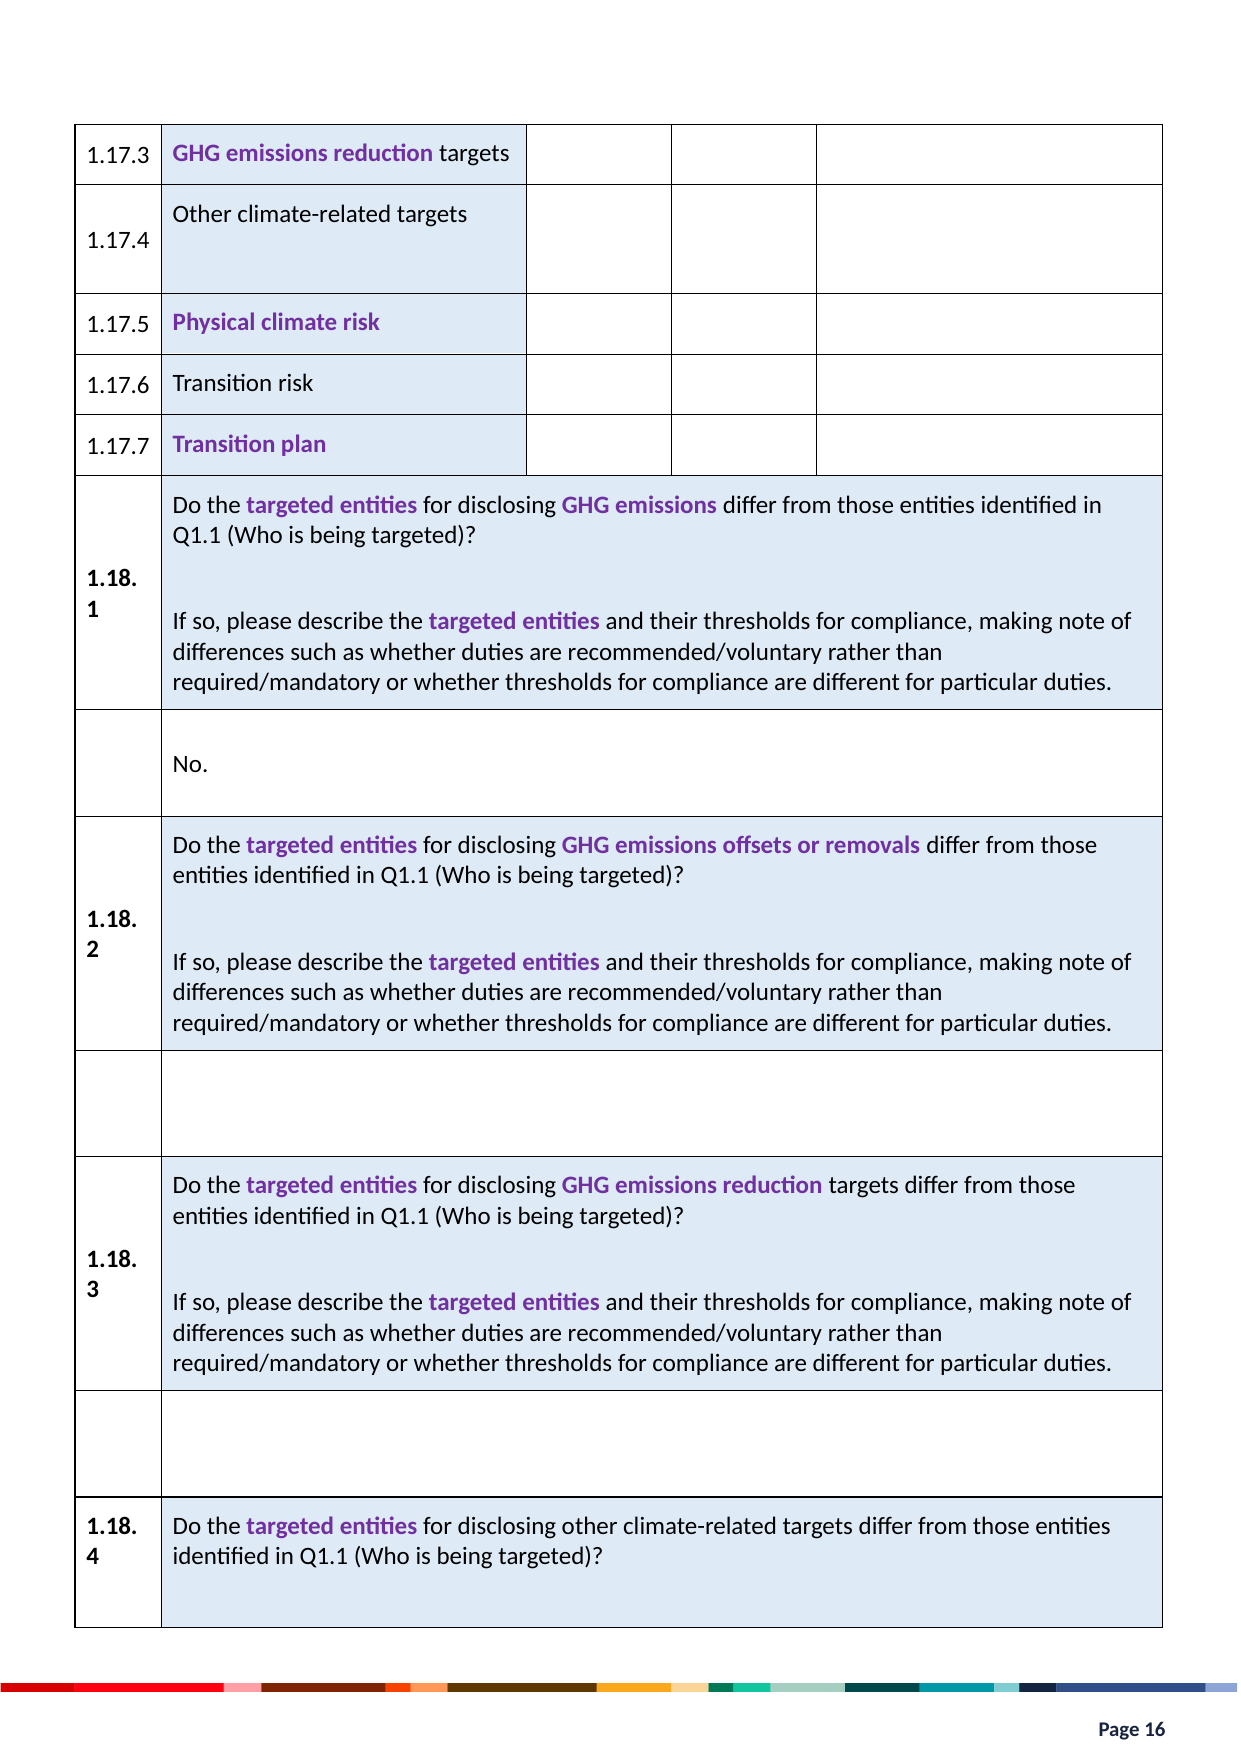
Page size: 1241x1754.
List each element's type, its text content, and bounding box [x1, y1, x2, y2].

table_cell [76, 1391, 161, 1496]
table_cell 1.17.7 [76, 415, 161, 475]
table_cell Physical climate risk [162, 294, 526, 353]
table_cell 1.18.4 [76, 1498, 161, 1627]
table_cell 1.18.2 [76, 817, 161, 1050]
table_cell [162, 1391, 1162, 1496]
table_cell [672, 415, 816, 475]
table_cell 1.17.5 [76, 294, 161, 353]
table_cell [817, 185, 1162, 293]
table_cell [672, 355, 816, 414]
table_cell Transition risk [162, 355, 526, 414]
table_cell 1.17.3 [76, 125, 161, 184]
table_cell Transition plan [162, 415, 526, 475]
table_cell GHG emissions reduction targets [162, 125, 526, 184]
table_cell 1.17.6 [76, 355, 161, 414]
table_cell [162, 1051, 1162, 1156]
table_cell No. [162, 710, 1162, 816]
table_cell [817, 294, 1162, 353]
table_cell Do the targeted entities for disclosing GHG emissions differ from those entities identified in Q1.1 (Who is being targeted)? If so, please describe the targeted entities and their thresholds for compliance, making note of differences such as whether duties are recommended/voluntary rather than required/mandatory or whether thresholds for compliance are different for particular duties. [162, 476, 1162, 709]
table_cell [527, 294, 671, 353]
table_cell [76, 710, 161, 816]
table_cell [76, 1051, 161, 1156]
table_cell [527, 355, 671, 414]
table_cell [817, 355, 1162, 414]
picture [0, 1683, 1236, 1692]
table_cell [527, 415, 671, 475]
table_cell 1.17.4 [76, 185, 161, 293]
table_cell Other climate-related targets [162, 185, 526, 293]
table_cell [527, 125, 671, 184]
table_cell Do the targeted entities for disclosing GHG emissions reduction targets differ from those entities identified in Q1.1 (Who is being targeted)? If so, please describe the targeted entities and their thresholds for compliance, making note of differences such as whether duties are recommended/voluntary rather than required/mandatory or whether thresholds for compliance are different for particular duties. [162, 1157, 1162, 1390]
table_cell 1.18.3 [76, 1157, 161, 1390]
table_cell Do the targeted entities for disclosing GHG emissions offsets or removals differ from those entities identified in Q1.1 (Who is being targeted)? If so, please describe the targeted entities and their thresholds for compliance, making note of differences such as whether duties are recommended/voluntary rather than required/mandatory or whether thresholds for compliance are different for particular duties. [162, 817, 1162, 1050]
table_cell [672, 125, 816, 184]
table_cell [672, 294, 816, 353]
table_cell [817, 125, 1162, 184]
table_cell [817, 415, 1162, 475]
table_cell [162, 1498, 1162, 1627]
table_cell 1.18.1 [76, 476, 161, 709]
table_cell [527, 185, 671, 293]
table_cell [672, 185, 816, 293]
